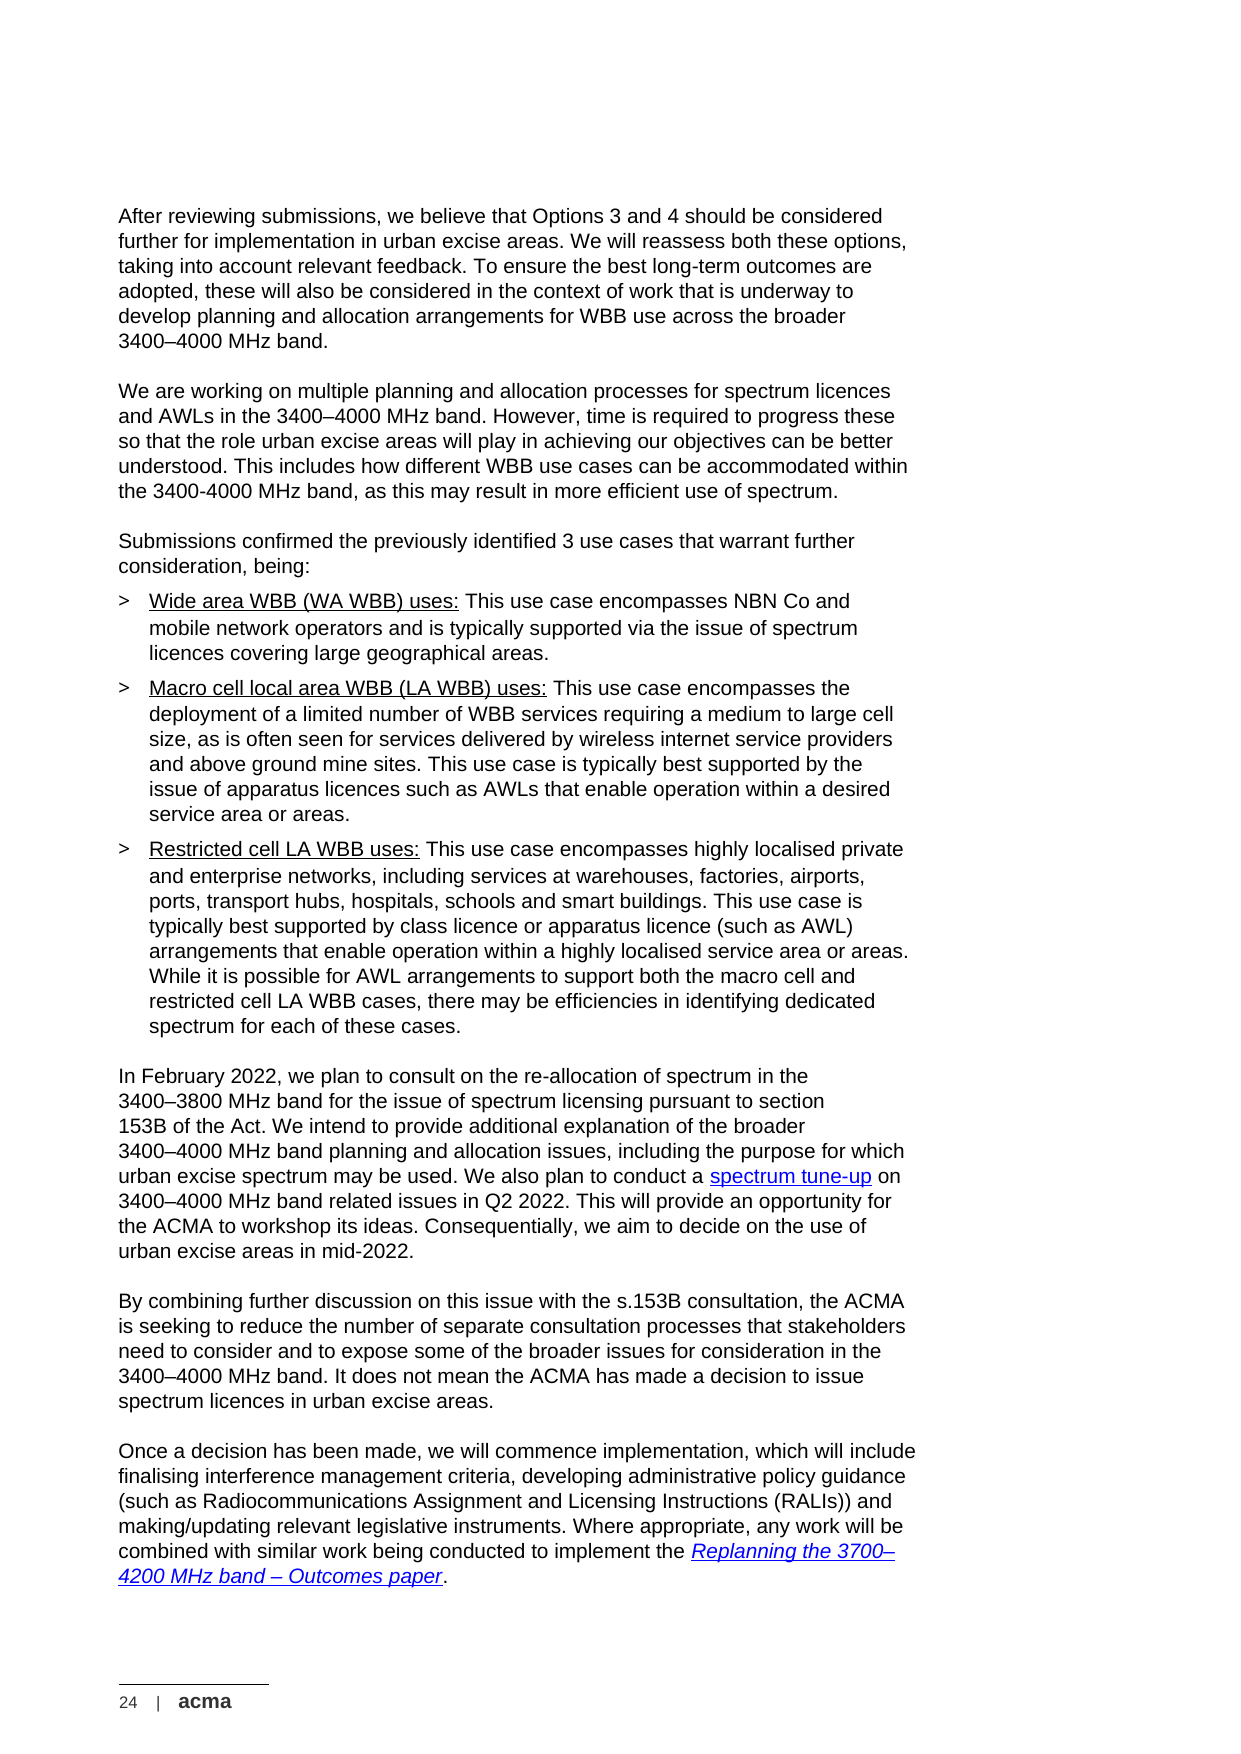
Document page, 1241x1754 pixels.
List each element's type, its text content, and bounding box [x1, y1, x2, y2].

text We are working on multiple planning and allocation processes for spectrum licences and AWLs in the 3400–4000 MHz band. However, time is required to progress these so that the role urban excise areas will play in achieving our objectives can be better understood. This includes how different WBB use cases can be accommodated within the 3400-4000 MHz band, as this may result in more efficient use of spectrum. [118, 378, 917, 503]
text In February 2022, we plan to consult on the re-allocation of spectrum in the 3400–3800 MHz band for the issue of spectrum licensing pursuant to section 153B of the Act. We intend to provide additional explanation of the broader 3400–4000 MHz band planning and allocation issues, including the purpose for which urban excise spectrum may be used. We also plan to conduct a spectrum tune-up on 3400–4000 MHz band related issues in Q2 2022. This will provide an opportunity for the ACMA to workshop its ideas. Consequentially, we aim to decide on the use of urban excise areas in mid-2022. [118, 1063, 917, 1263]
text Wide area WBB (WA WBB) uses: This use case encompasses NBN Co and mobile network operators and is typically supported via the issue of spectrum licences covering large geographical areas. [118, 586, 917, 664]
text Macro cell local area WBB (LA WBB) uses: This use case encompasses the deployment of a limited number of WBB services requiring a medium to large cell size, as is often seen for services delivered by wireless internet service providers and above ground mine sites. This use case is typically best supported by the issue of apparatus licences such as AWLs that enable operation within a desired service area or areas. [118, 673, 917, 826]
text Restricted cell LA WBB uses: This use case encompasses highly localised private and enterprise networks, including services at warehouses, factories, airports, ports, transport hubs, hospitals, schools and smart buildings. This use case is typically best supported by class licence or apparatus licence (such as AWL) arrangements that enable operation within a highly localised service area or areas. While it is possible for AWL arrangements to support both the macro cell and restricted cell LA WBB cases, there may be efficiencies in identifying dedicated spectrum for each of these cases. [118, 834, 917, 1038]
list Submissions confirmed the previously identified 3 use cases that warrant further consideration, being: [118, 528, 917, 578]
text After reviewing submissions, we believe that Options 3 and 4 should be considered further for implementation in urban excise areas. We will reassess both these options, taking into account relevant feedback. To ensure the best long-term outcomes are adopted, these will also be considered in the context of work that is underway to develop planning and allocation arrangements for WBB use across the broader 3400–4000 MHz band. [118, 203, 917, 353]
text Once a decision has been made, we will commence implementation, which will include finalising interference management criteria, developing administrative policy guidance (such as Radiocommunications Assignment and Licensing Instructions (RALIs)) and making/updating relevant legislative instruments. Where appropriate, any work will be combined with similar work being conducted to implement the Replanning the 3700–4200 MHz band – Outcomes paper. [118, 1438, 917, 1588]
text By combining further discussion on this issue with the s.153B consultation, the ACMA is seeking to reduce the number of separate consultation processes that stakeholders need to consider and to expose some of the broader issues for consideration in the 3400–4000 MHz band. It does not mean the ACMA has made a decision to issue spectrum licences in urban excise areas. [118, 1288, 917, 1413]
